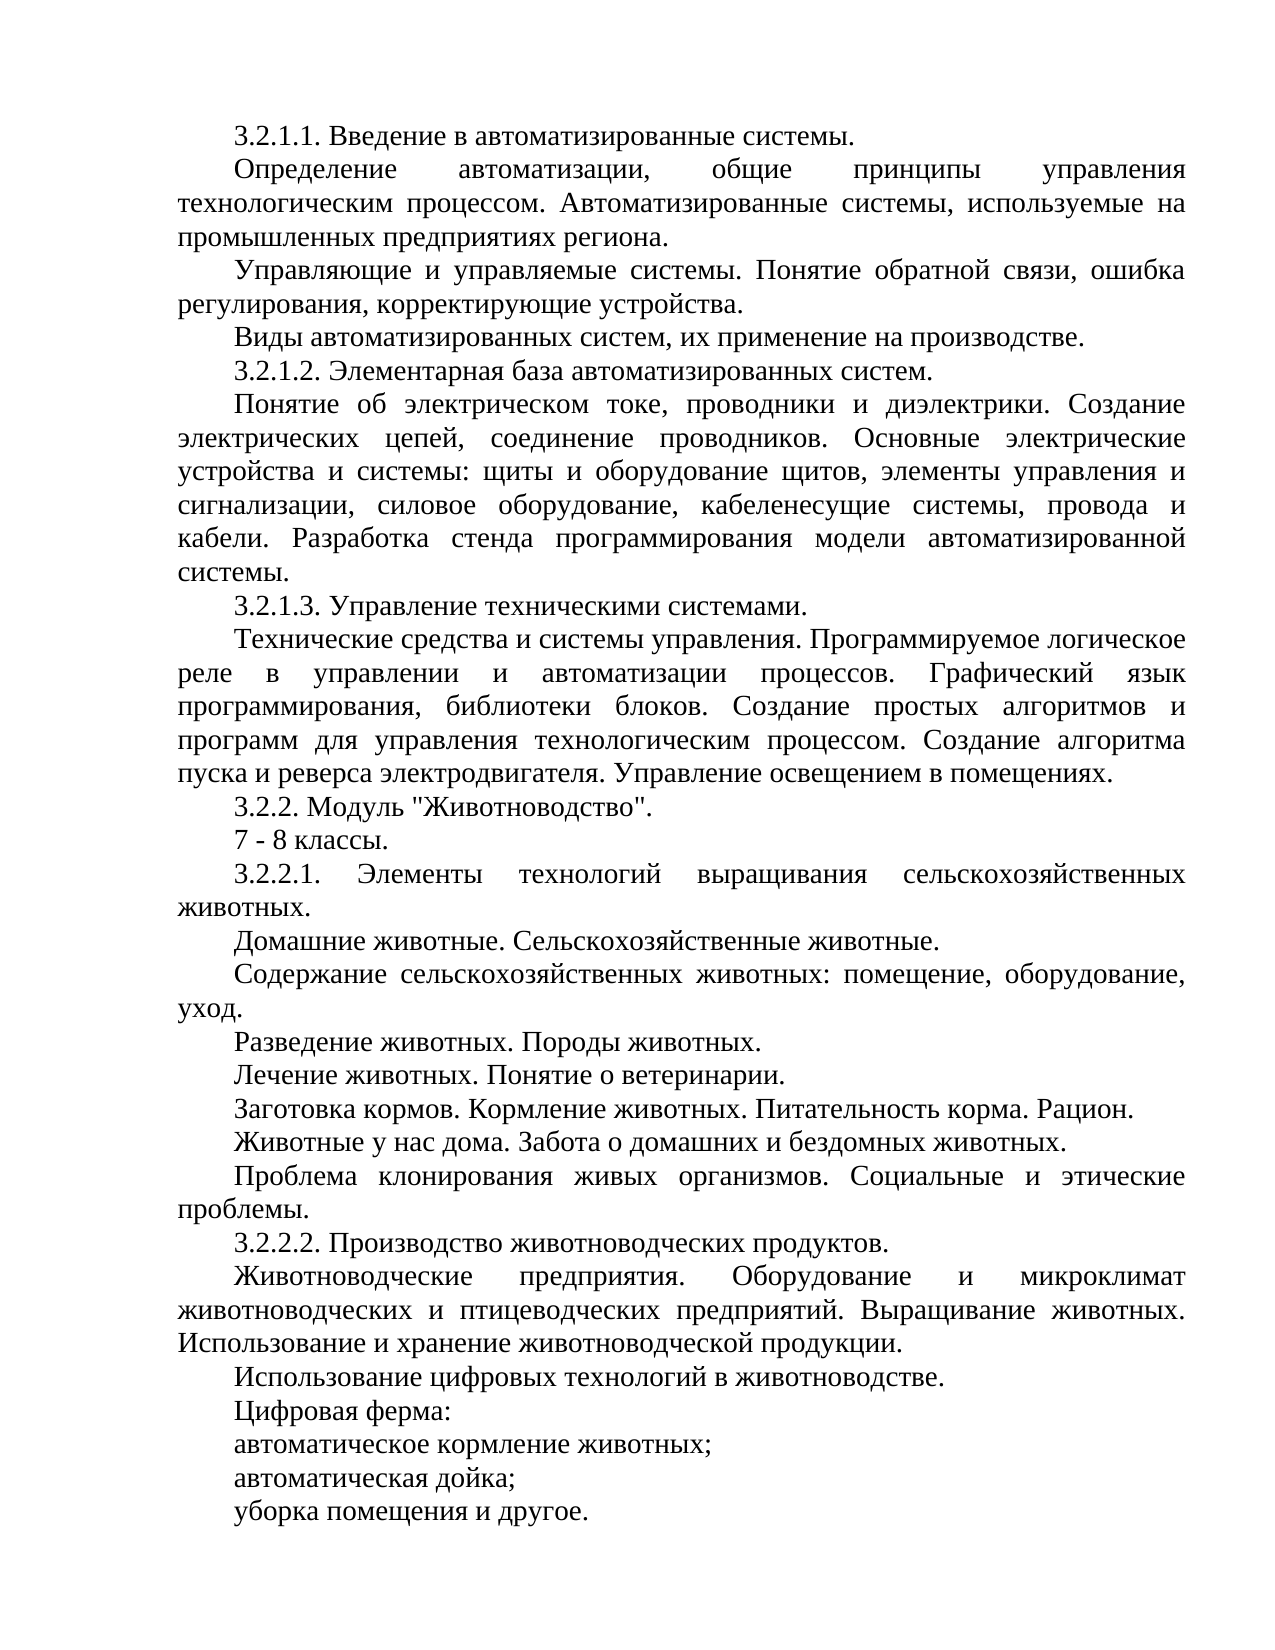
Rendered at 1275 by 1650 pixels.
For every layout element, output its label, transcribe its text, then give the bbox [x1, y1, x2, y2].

text 3.2.2.1. Элементы технологий выращивания сельскохозяйственных животных. [177, 856, 1186, 923]
text 7 - 8 классы. [177, 822, 1186, 856]
text автоматическая дойка; [177, 1460, 1186, 1493]
text Животноводческие предприятия. Оборудование и микроклимат животноводческих и птицеводческих предприятий. Выращивание животных. Использование и хранение животноводческой продукции. [177, 1258, 1186, 1359]
text 3.2.1.1. Введение в автоматизированные системы. [177, 118, 1186, 152]
text уборка помещения и другое. [177, 1493, 1186, 1527]
text Домашние животные. Сельскохозяйственные животные. [177, 923, 1186, 957]
text Разведение животных. Породы животных. [177, 1024, 1186, 1057]
text Животные у нас дома. Забота о домашних и бездомных животных. [177, 1124, 1186, 1158]
text Цифровая ферма: [177, 1393, 1186, 1426]
text 3.2.1.3. Управление техническими системами. [177, 588, 1186, 621]
text 3.2.2. Модуль "Животноводство". [177, 789, 1186, 822]
text Управляющие и управляемые системы. Понятие обратной связи, ошибка регулирования, корректирующие устройства. [177, 252, 1186, 319]
text Виды автоматизированных систем, их применение на производстве. [177, 319, 1186, 353]
text Заготовка кормов. Кормление животных. Питательность корма. Рацион. [177, 1091, 1186, 1124]
text Определение автоматизации, общие принципы управления технологическим процессом. Автоматизированные системы, используемые на промышленных предприятиях региона. [177, 152, 1186, 252]
text Проблема клонирования живых организмов. Социальные и этические проблемы. [177, 1158, 1186, 1225]
text Содержание сельскохозяйственных животных: помещение, оборудование, уход. [177, 957, 1186, 1024]
text Лечение животных. Понятие о ветеринарии. [177, 1057, 1186, 1091]
text Технические средства и системы управления. Программируемое логическое реле в управлении и автоматизации процессов. Графический язык программирования, библиотеки блоков. Создание простых алгоритмов и программ для управления технологическим процессом. Создание алгоритма пуска и реверса электродвигателя. Управление освещением в помещениях. [177, 621, 1186, 789]
text 3.2.1.2. Элементарная база автоматизированных систем. [177, 353, 1186, 386]
text Понятие об электрическом токе, проводники и диэлектрики. Создание электрических цепей, соединение проводников. Основные электрические устройства и системы: щиты и оборудование щитов, элементы управления и сигнализации, силовое оборудование, кабеленесущие системы, провода и кабели. Разработка стенда программирования модели автоматизированной системы. [177, 386, 1186, 588]
text Использование цифровых технологий в животноводстве. [177, 1359, 1186, 1393]
text автоматическое кормление животных; [177, 1426, 1186, 1460]
text 3.2.2.2. Производство животноводческих продуктов. [177, 1225, 1186, 1258]
